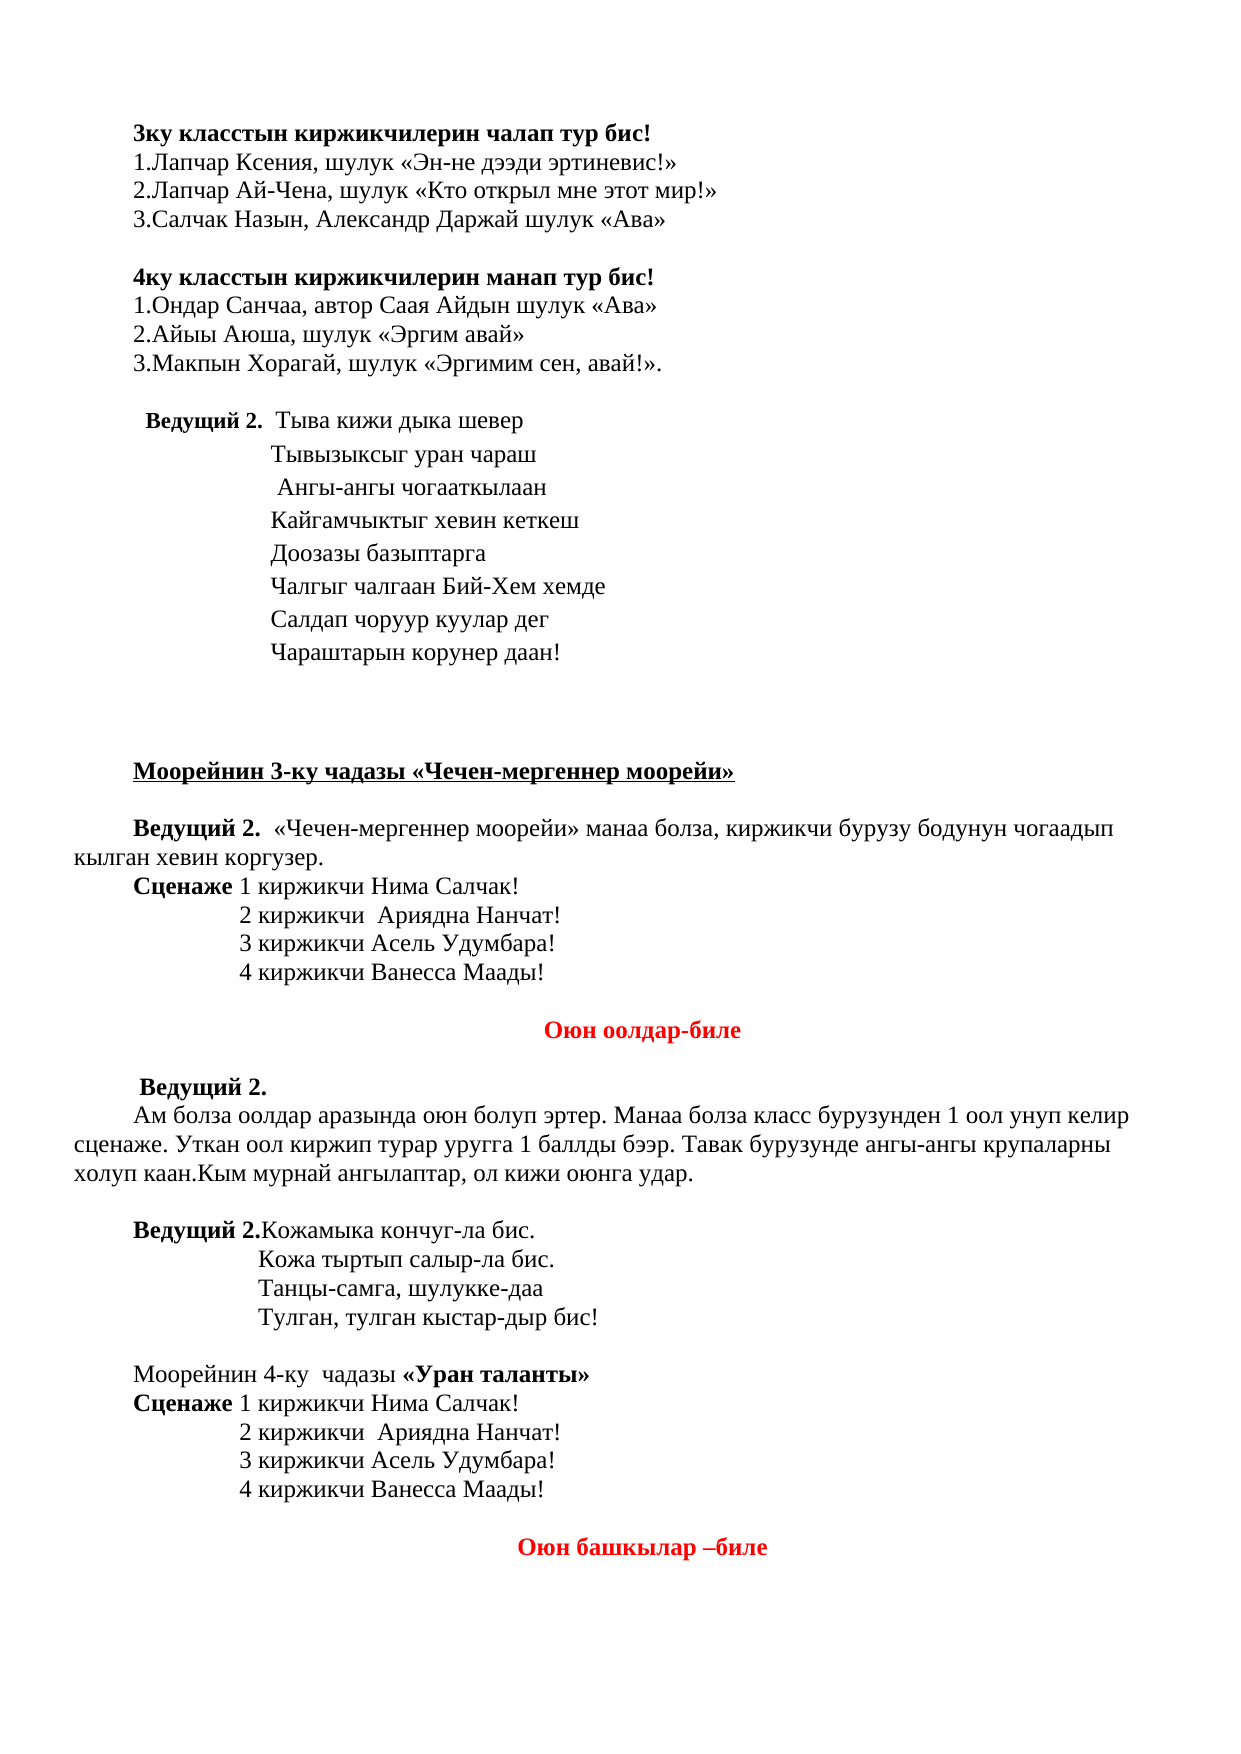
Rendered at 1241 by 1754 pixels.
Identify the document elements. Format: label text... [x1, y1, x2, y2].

text 3.Салчак Назын, Александр Даржай шулук «Ава» [133, 204, 1152, 233]
text Моорейнин 4-ку чадазы «Уран таланты» [74, 1359, 1152, 1388]
text Чараштарын корунер даан! [133, 637, 1152, 666]
text 3 киржикчи Асель Удумбара! [74, 1445, 1152, 1474]
text 2 киржикчи Ариядна Нанчат! [74, 900, 1152, 928]
text Кожа тыртып салыр-ла бис. [133, 1244, 1152, 1273]
text Кайгамчыктыг хевин кеткеш [133, 505, 1152, 533]
text 3 киржикчи Асель Удумбара! [74, 928, 1152, 957]
text Моорейнин 3-ку чадазы «Чечен-мергеннер моорейи» [74, 756, 1152, 785]
text Тывызыксыг уран чараш [133, 439, 1152, 467]
text 1.Лапчар Ксения, шулук «Эн-не дээди эртиневис!» [133, 147, 1152, 176]
text Ам болза оолдар аразында оюн болуп эртер. Манаа болза класс бурузунден 1 оол унуп келир сценаже. Уткан оол киржип турар уругга 1 баллды бээр. Тавак бурузунде ангы-ангы крупаларны холуп каан.Кым мурнай ангылаптар, ол кижи оюнга удар. [74, 1100, 1152, 1187]
text Ангы-ангы чогааткылаан [133, 472, 1152, 500]
text 3.Макпын Хорагай, шулук «Эргимим сен, авай!». [133, 348, 1152, 377]
text Ведущий 2. Тыва кижи дыка шевер [133, 406, 1152, 434]
text 1.Ондар Санчаа, автор Саая Айдын шулук «Ава» [133, 291, 1152, 319]
text Сценаже 1 киржикчи Нима Салчак! [74, 871, 1152, 900]
text 4 киржикчи Ванесса Маады! [74, 1474, 1152, 1503]
text Салдап чоруур куулар дег [133, 604, 1152, 632]
text Ведущий 2. [74, 1072, 1152, 1100]
text Тулган, тулган кыстар-дыр бис! [133, 1302, 1152, 1330]
text 2.Лапчар Ай-Чена, шулук «Кто открыл мне этот мир!» [133, 176, 1152, 204]
text 4ку класстын киржикчилерин манап тур бис! [133, 262, 1152, 291]
text Ведущий 2.Кожамыка кончуг-ла бис. [133, 1215, 1152, 1244]
text 3ку класстын киржикчилерин чалап тур бис! [133, 118, 1152, 147]
text Ведущий 2. «Чечен-мергеннер моорейи» манаа болза, киржикчи бурузу бодунун чогаадып кылган хевин коргузер. [74, 813, 1152, 871]
text Чалгыг чалгаан Бий-Хем хемде [133, 571, 1152, 599]
text 2 киржикчи Ариядна Нанчат! [74, 1417, 1152, 1445]
text Танцы-самга, шулукке-даа [133, 1273, 1152, 1302]
text Доозазы базыптарга [133, 538, 1152, 566]
text Оюн оолдар-биле [74, 1015, 1152, 1043]
text 2.Айыы Аюша, шулук «Эргим авай» [133, 319, 1152, 348]
text Сценаже 1 киржикчи Нима Салчак! [74, 1388, 1152, 1417]
text 4 киржикчи Ванесса Маады! [74, 957, 1152, 986]
text Оюн башкылар –биле [74, 1532, 1152, 1560]
